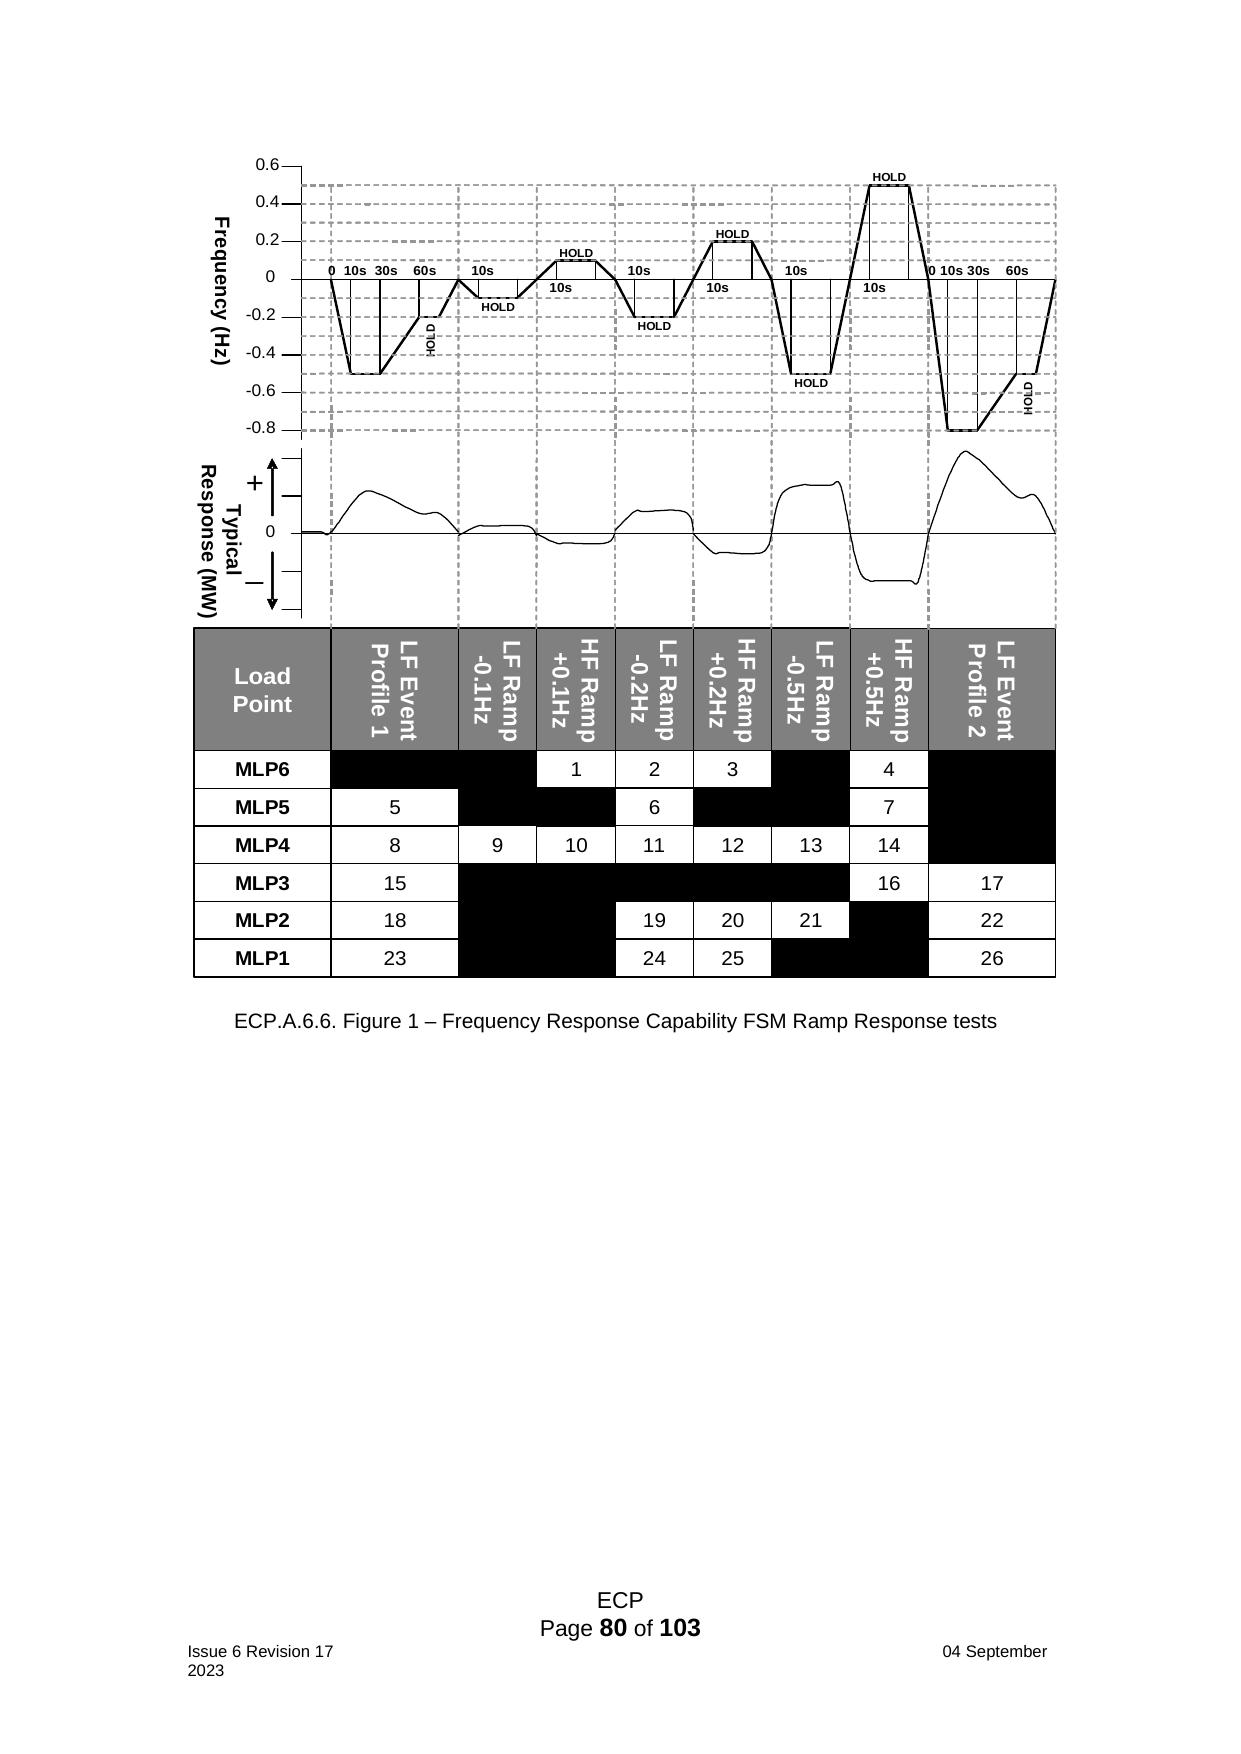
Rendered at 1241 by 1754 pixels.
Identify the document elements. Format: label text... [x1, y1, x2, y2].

text ECP.A.6.6. Figure 1 – Frequency Response Capability FSM Ramp Response tests [179, 1009, 1053, 1033]
